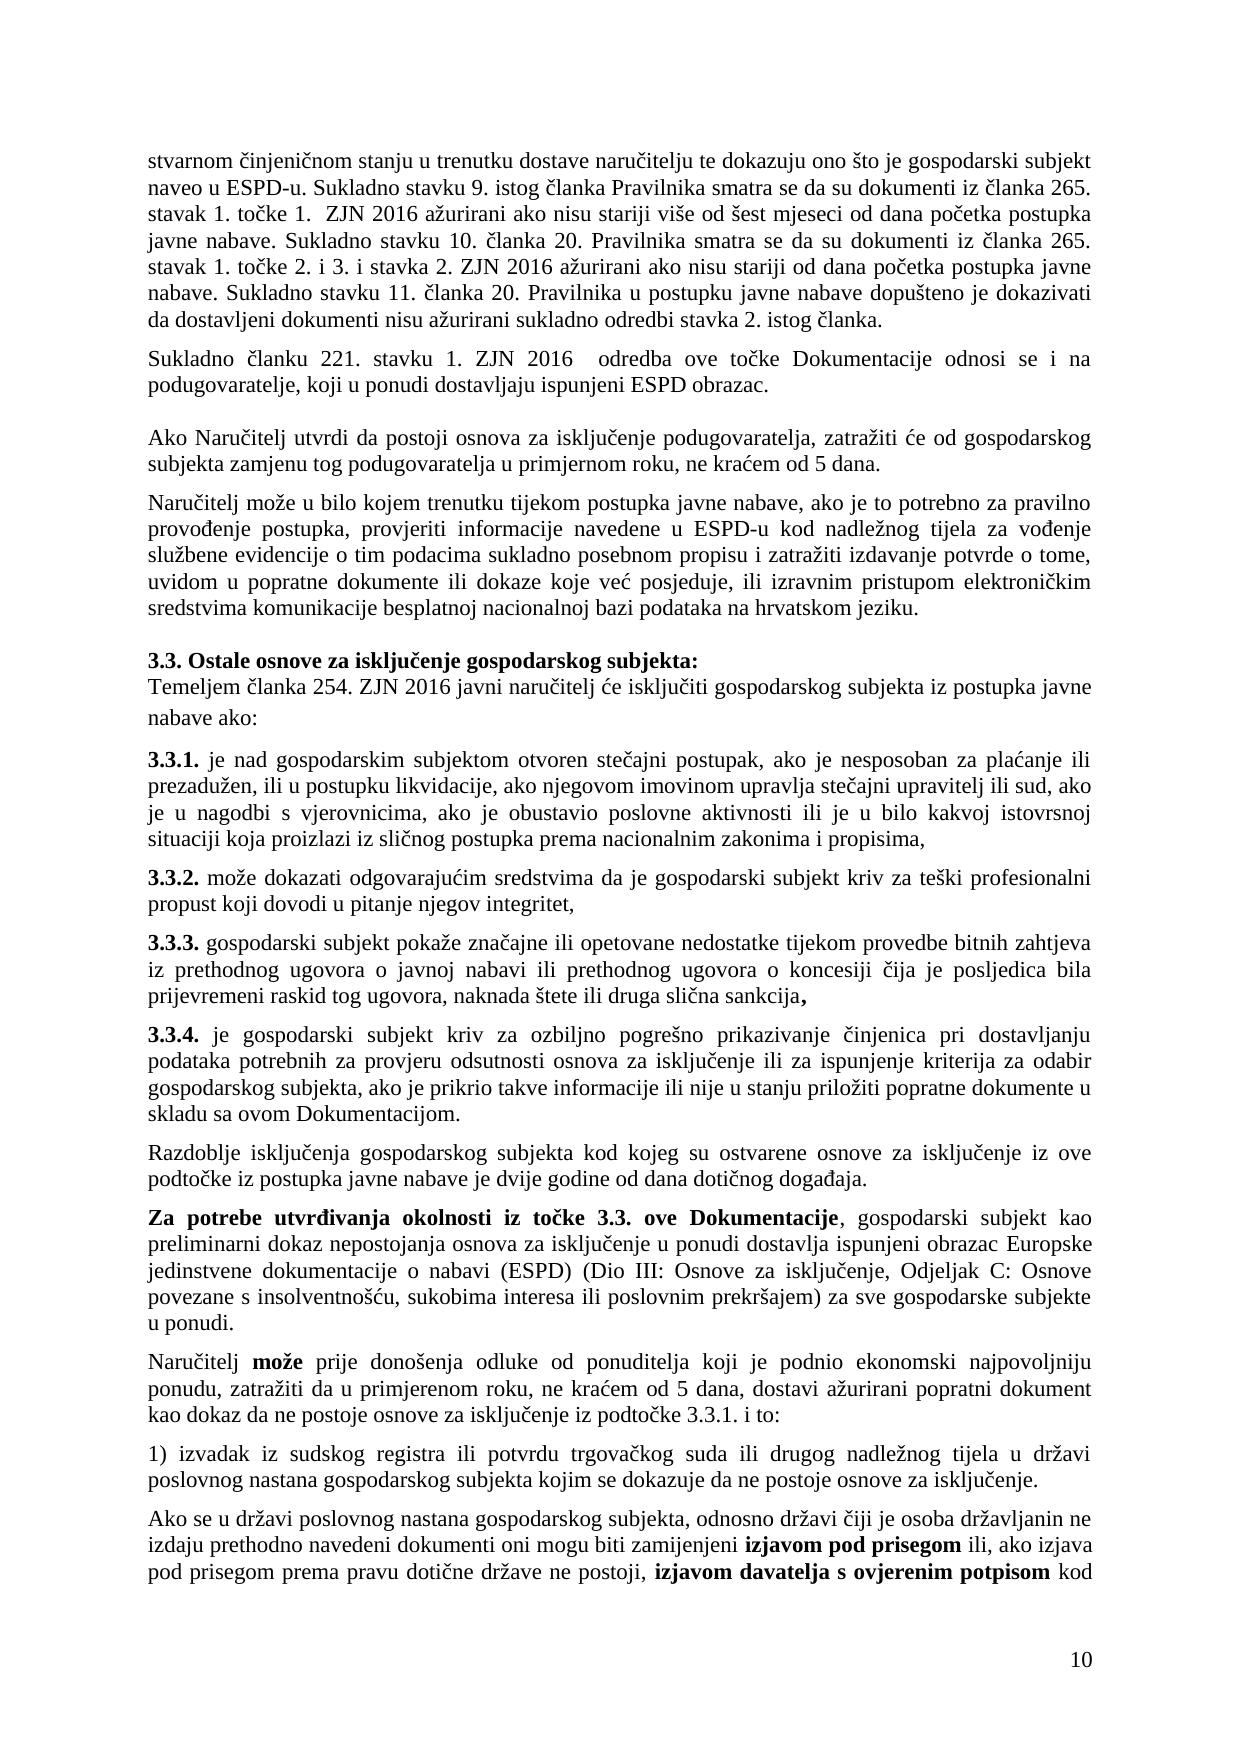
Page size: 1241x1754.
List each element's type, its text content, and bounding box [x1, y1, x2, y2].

text Sukladno članku 221. stavku 1. ZJN 2016 odredba ove točke Dokumentacije odnosi se i na podugovaratelje, koji u ponudi dostavljaju ispunjeni ESPD obrazac. [148, 344, 1093, 397]
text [148, 148, 1093, 332]
text 3.3.2. može dokazati odgovarajućim sredstvima da je gospodarski subjekt kriv za teški profesionalni propust koji dovodi u pitanje njegov integritet, [148, 864, 1093, 917]
text Temeljem članka 254. ZJN 2016 javni naručitelj će isključiti gospodarskog subjekta iz postupka javne nabave ako: [148, 673, 1093, 730]
text 3.3.4. je gospodarski subjekt kriv za ozbiljno pogrešno prikazivanje činjenica pri dostavljanju podataka potrebnih za provjeru odsutnosti osnova za isključenje ili za ispunjenje kriterija za odabir gospodarskog subjekta, ako je prikrio takve informacije ili nije u stanju priložiti popratne dokumente u skladu sa ovom Dokumentacijom. [148, 1021, 1093, 1126]
text 3.3. Ostale osnove za isključenje gospodarskog subjekta: [148, 647, 1093, 673]
text 3.3.3. gospodarski subjekt pokaže značajne ili opetovane nedostatke tijekom provedbe bitnih zahtjeva iz prethodnog ugovora o javnoj nabavi ili prethodnog ugovora o koncesiji čija je posljedica bila prijevremeni raskid tog ugovora, naknada štete ili druga slična sankcija, [148, 929, 1093, 1008]
text Razdoblje isključenja gospodarskog subjekta kod kojeg su ostvarene osnove za isključenje iz ove podtočke iz postupka javne nabave je dvije godine od dana dotičnog događaja. [148, 1139, 1093, 1192]
text 3.3.1. je nad gospodarskim subjektom otvoren stečajni postupak, ako je nesposoban za plaćanje ili prezadužen, ili u postupku likvidacije, ako njegovom imovinom upravlja stečajni upravitelj ili sud, ako je u nagodbi s vjerovnicima, ako je obustavio poslovne aktivnosti ili je u bilo kakvoj istovrsnoj situaciji koja proizlazi iz sličnog postupka prema nacionalnim zakonima i propisima, [148, 746, 1093, 852]
text 1) izvadak iz sudskog registra ili potvrdu trgovačkog suda ili drugog nadležnog tijela u državi poslovnog nastana gospodarskog subjekta kojim se dokazuje da ne postoje osnove za isključenje. [148, 1440, 1093, 1493]
text Naručitelj može prije donošenja odluke od ponuditelja koji je podnio ekonomski najpovoljniju ponudu, zatražiti da u primjerenom roku, ne kraćem od 5 dana, dostavi ažurirani popratni dokument kao dokaz da ne postoje osnove za isključenje iz podtočke 3.3.1. i to: [148, 1348, 1093, 1427]
text Ako Naručitelj utvrdi da postoji osnova za isključenje podugovaratelja, zatražiti će od gospodarskog subjekta zamjenu tog podugovaratelja u primjernom roku, ne kraćem od 5 dana. [148, 424, 1093, 476]
text Naručitelj može u bilo kojem trenutku tijekom postupka javne nabave, ako je to potrebno za pravilno provođenje postupka, provjeriti informacije navedene u ESPD-u kod nadležnog tijela za vođenje službene evidencije o tim podacima sukladno posebnom propisu i zatražiti izdavanje potvrde o tome, uvidom u popratne dokumente ili dokaze koje već posjeduje, ili izravnim pristupom elektroničkim sredstvima komunikacije besplatnoj nacionalnoj bazi podataka na hrvatskom jeziku. [148, 489, 1093, 621]
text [148, 1505, 1093, 1584]
text Za potrebe utvrđivanja okolnosti iz točke 3.3. ove Dokumentacije, gospodarski subjekt kao preliminarni dokaz nepostojanja osnova za isključenje u ponudi dostavlja ispunjeni obrazac Europske jedinstvene dokumentacije o nabavi (ESPD) (Dio III: Osnove za isključenje, Odjeljak C: Osnove povezane s insolventnošću, sukobima interesa ili poslovnim prekršajem) za sve gospodarske subjekte u ponudi. [148, 1204, 1093, 1336]
